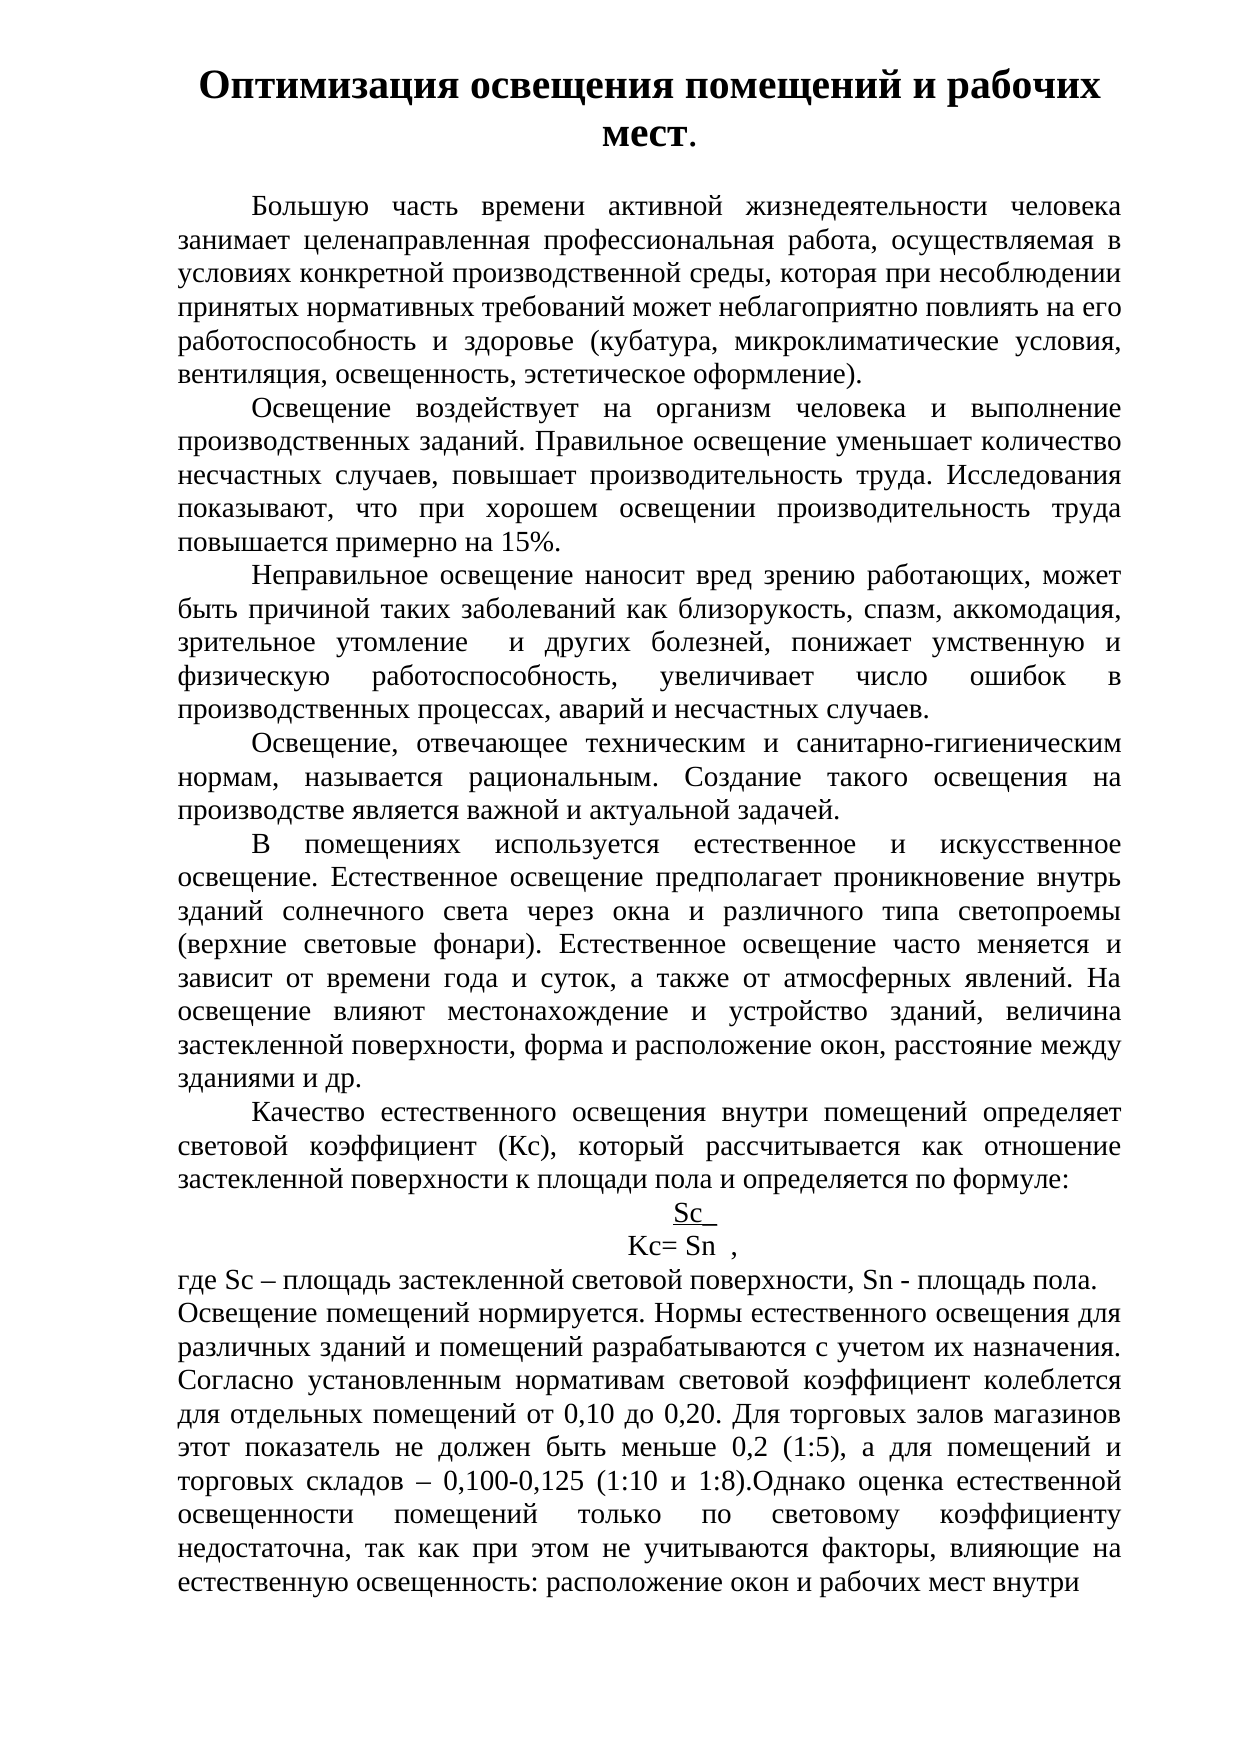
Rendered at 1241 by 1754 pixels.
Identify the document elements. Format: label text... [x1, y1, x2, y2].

text Большую часть времени активной жизнедеятельности человека занимает целенаправленная профессиональная работа, осуществляемая в условиях конкретной производственной среды, которая при несоблюдении принятых нормативных требований может неблагоприятно повлиять на его работоспособность и здоровье (кубатура, микроклиматические условия, вентиляция, освещенность, эстетическое оформление). [177, 188, 1122, 390]
text Освещение воздействует на организм человека и выполнение производственных заданий. Правильное освещение уменьшает количество несчастных случаев, повышает производительность труда. Исследования показывают, что при хорошем освещении производительность труда повышается примерно на 15%. [177, 390, 1122, 557]
text Качество естественного освещения внутри помещений определяет световой коэффициент (Кс), который рассчитывается как отношение застекленной поверхности к площади пола и определяется по формуле: [177, 1094, 1122, 1195]
text Kc= Sn , [177, 1228, 1122, 1262]
text Освещение, отвечающее техническим и санитарно-гигиеническим нормам, называется рациональным. Создание такого освещения на производстве является важной и актуальной задачей. [177, 725, 1122, 826]
text Освещение помещений нормируется. Нормы естественного освещения для различных зданий и помещений разрабатываются с учетом их назначения. Согласно установленным нормативам световой коэффициент колеблется для отдельных помещений от 0,10 до 0,20. Для торговых залов магазинов этот показатель не должен быть меньше 0,2 (1:5), а для помещений и торговых складов – 0,100-0,125 (1:10 и 1:8).Однако оценка естественной освещенности помещений только по световому коэффициенту недостаточна, так как при этом не учитываются факторы, влияющие на естественную освещенность: расположение окон и рабочих мест внутри [177, 1295, 1122, 1597]
text Оптимизация освещения помещений и рабочих мест. [177, 59, 1122, 155]
text где Sc – площадь застекленной световой поверхности, Sn - площадь пола. [177, 1262, 1122, 1295]
text Неправильное освещение наносит вред зрению работающих, может быть причиной таких заболеваний как близорукость, спазм, аккомодация, зрительное утомление и других болезней, понижает умственную и физическую работоспособность, увеличивает число ошибок в производственных процессах, аварий и несчастных случаев. [177, 557, 1122, 725]
text В помещениях используется естественное и искусственное освещение. Естественное освещение предполагает проникновение внутрь зданий солнечного света через окна и различного типа светопроемы (верхние световые фонари). Естественное освещение часто меняется и зависит от времени года и суток, а также от атмосферных явлений. На освещение влияют местонахождение и устройство зданий, величина застекленной поверхности, форма и расположение окон, расстояние между зданиями и др. [177, 826, 1122, 1094]
text Sc_ [177, 1195, 1122, 1228]
